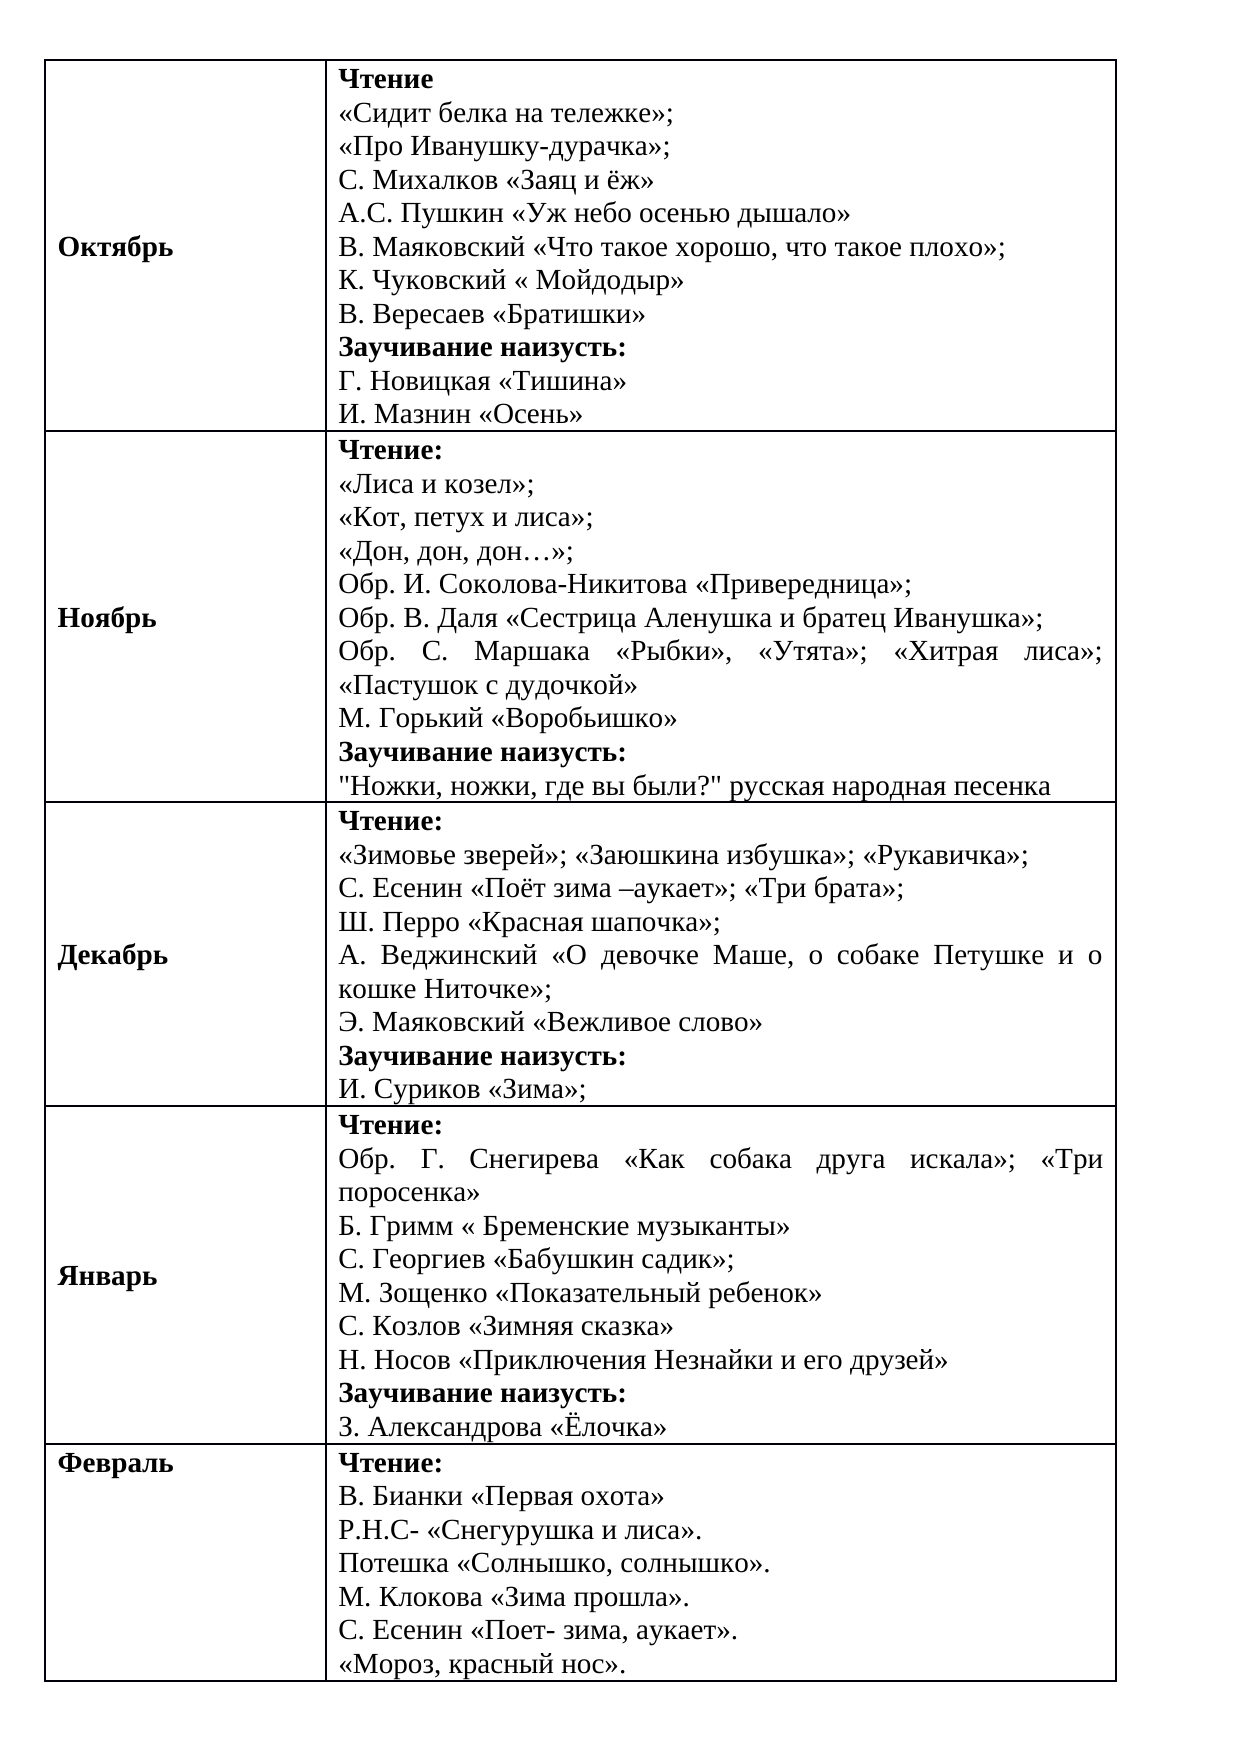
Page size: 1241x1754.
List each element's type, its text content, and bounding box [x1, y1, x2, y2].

table_cell Январь [46, 1107, 325, 1443]
table_cell Декабрь [46, 803, 325, 1105]
table_cell Чтение: Обр. Г. Снегирева «Как собака друга искала»; «Три поросенка» Б. Гримм « Бременские музыканты» С. Георгиев «Бабушкин садик»; М. Зощенко «Показательный ребенок» С. Козлов «Зимняя сказка» Н. Носов «Приключения Незнайки и его друзей» Заучивание наизусть: З. Александрова «Ёлочка» [327, 1107, 1115, 1443]
table_cell Февраль [46, 1445, 325, 1679]
table_cell Октябрь [46, 61, 325, 430]
table_cell Чтение «Сидит белка на тележке»; «Про Иванушку-дурачка»; С. Михалков «Заяц и ёж» А.С. Пушкин «Уж небо осенью дышало» В. Маяковский «Что такое хорошо, что такое плохо»; К. Чуковский « Мойдодыр» В. Вересаев «Братишки» Заучивание наизусть: Г. Новицкая «Тишина» И. Мазнин «Осень» [327, 61, 1115, 430]
table_cell Чтение: «Зимовье зверей»; «Заюшкина избушка»; «Рукавичка»; С. Есенин «Поёт зима –аукает»; «Три брата»; Ш. Перро «Красная шапочка»; А. Веджинский «О девочке Маше, о собаке Петушке и о кошке Ниточке»; Э. Маяковский «Вежливое слово» Заучивание наизусть: И. Суриков «Зима»; [327, 803, 1115, 1105]
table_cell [327, 1445, 1115, 1679]
table_cell Ноябрь [46, 432, 325, 801]
table_cell Чтение: «Лиса и козел»; «Кот, петух и лиса»; «Дон, дон, дон…»; Обр. И. Соколова-Никитова «Привередница»; Обр. В. Даля «Сестрица Аленушка и братец Иванушка»; Обр. С. Маршака «Рыбки», «Утята»; «Хитрая лиса»; «Пастушок с дудочкой» М. Горький «Воробьишко» Заучивание наизусть: "Ножки, ножки, где вы были?" русская народная песенка [327, 432, 1115, 801]
